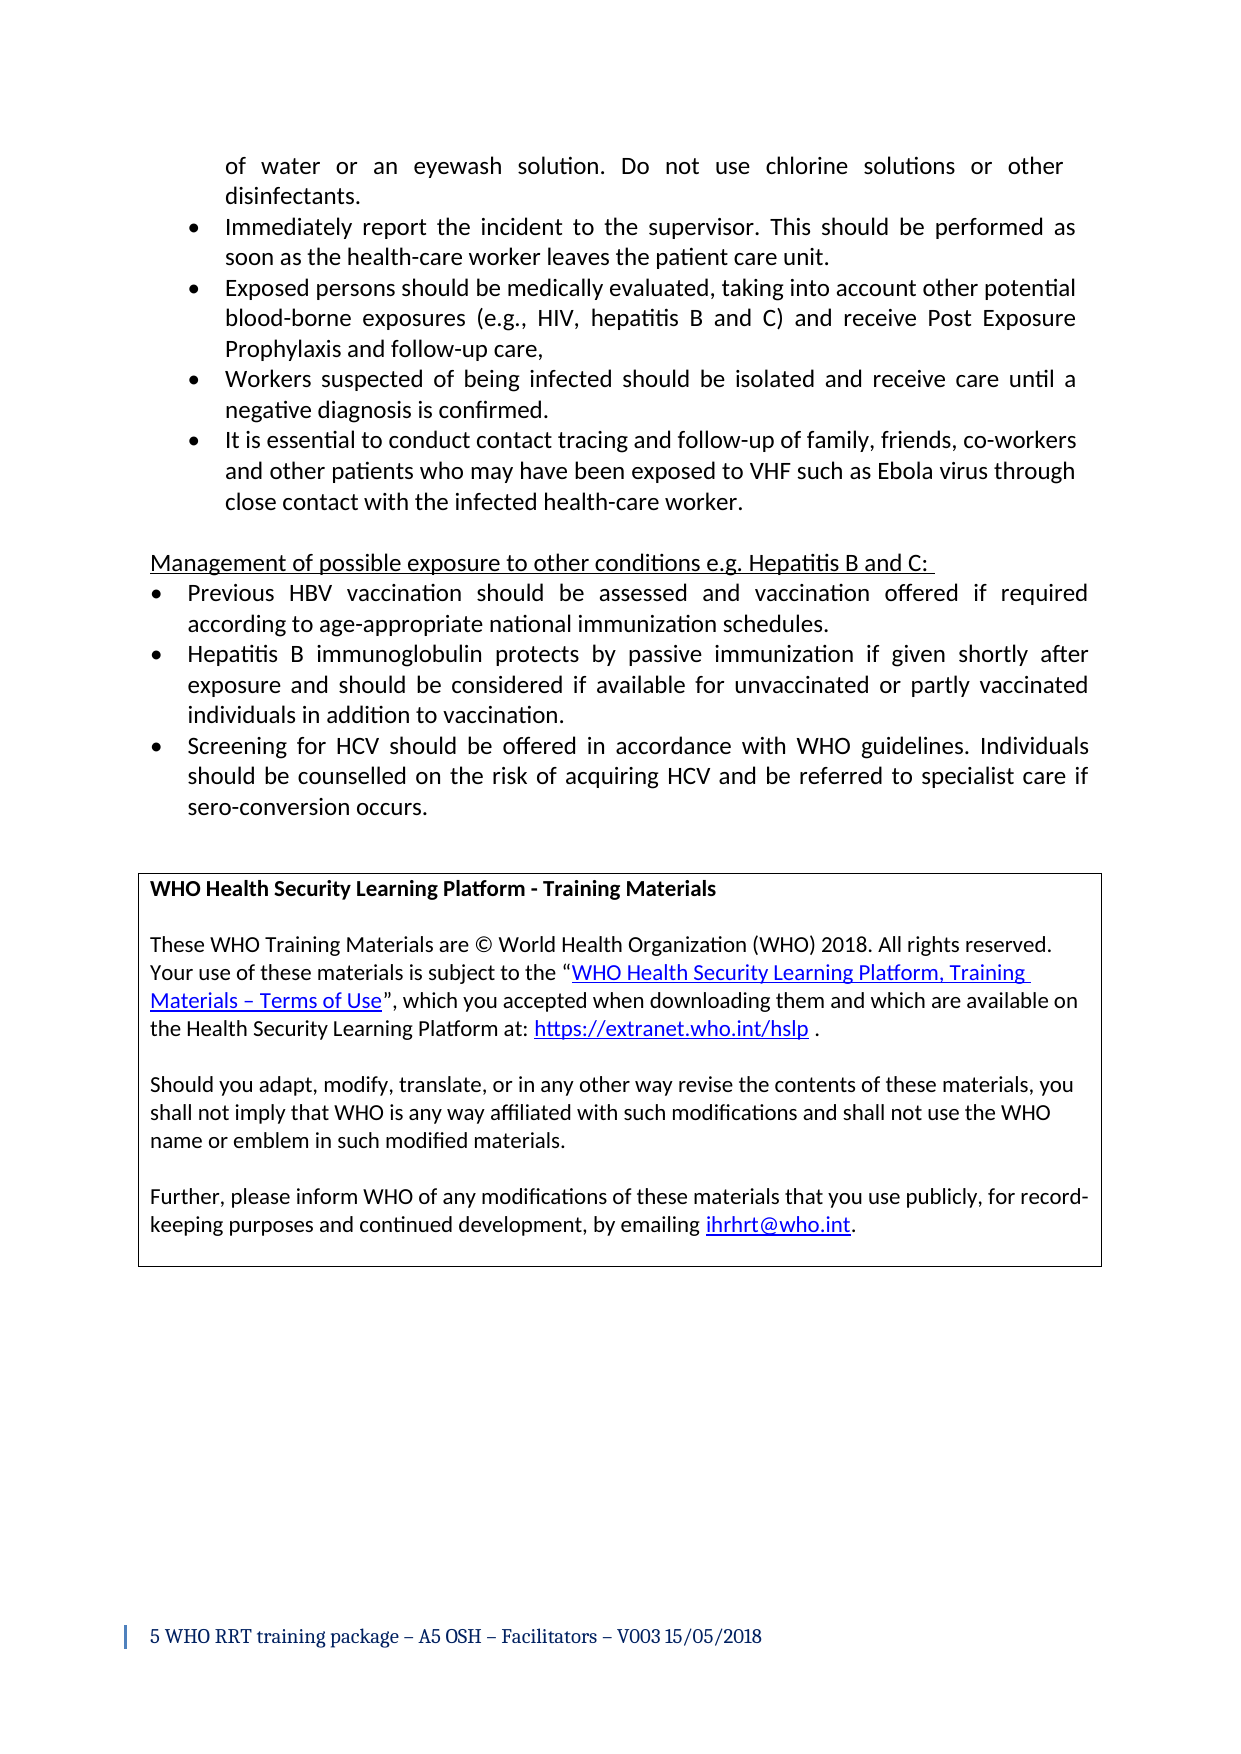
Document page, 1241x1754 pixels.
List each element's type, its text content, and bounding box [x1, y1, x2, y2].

list Exposed persons should be medically evaluated, taking into account other potential blood-borne exposures (e.g., HIV, hepatitis B and C) and receive Post Exposure Prophylaxis and follow-up care, [187, 272, 1078, 364]
list It is essential to conduct contact tracing and follow-up of family, friends, co-workers and other patients who may have been exposed to VHF such as Ebola virus through close contact with the infected health-care worker. [187, 425, 1078, 516]
list Previous HBV vaccination should be assessed and vaccination offered if required according to age-appropriate national immunization schedules. [150, 577, 1090, 638]
text Management of possible exposure to other conditions e.g. Hepatitis B and C: [150, 547, 1090, 577]
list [187, 150, 1065, 211]
list Immediately report the incident to the supervisor. This should be performed as soon as the health-care worker leaves the patient care unit. [187, 211, 1078, 272]
list Screening for HCV should be offered in accordance with WHO guidelines. Individuals should be counselled on the risk of acquiring HCV and be referred to specialist care if sero-conversion occurs. [150, 730, 1090, 821]
table_header WHO Health Security Learning Platform - Training Materials These WHO Training Materials are © World Health Organization (WHO) 2018. All rights reserved. Your use of these materials is subject to the “WHO Health Security Learning Platform, Training Materials – Terms of Use”, which you accepted when downloading them and which are available on the Health Security Learning Platform at: https://extranet.who.int/hslp . Should you adapt, modify, translate, or in any other way revise the contents of these materials, you shall not imply that WHO is any way affiliated with such modifications and shall not use the WHO name or emblem in such modified materials. Further, please inform WHO of any modifications of these materials that you use publicly, for record-keeping purposes and continued development, by emailing ihrhrt@who.int. [139, 874, 1101, 1266]
list Workers suspected of being infected should be isolated and receive care until a negative diagnosis is confirmed. [187, 364, 1078, 425]
list Hepatitis B immunoglobulin protects by passive immunization if given shortly after exposure and should be considered if available for unvaccinated or partly vaccinated individuals in addition to vaccination. [150, 638, 1090, 730]
